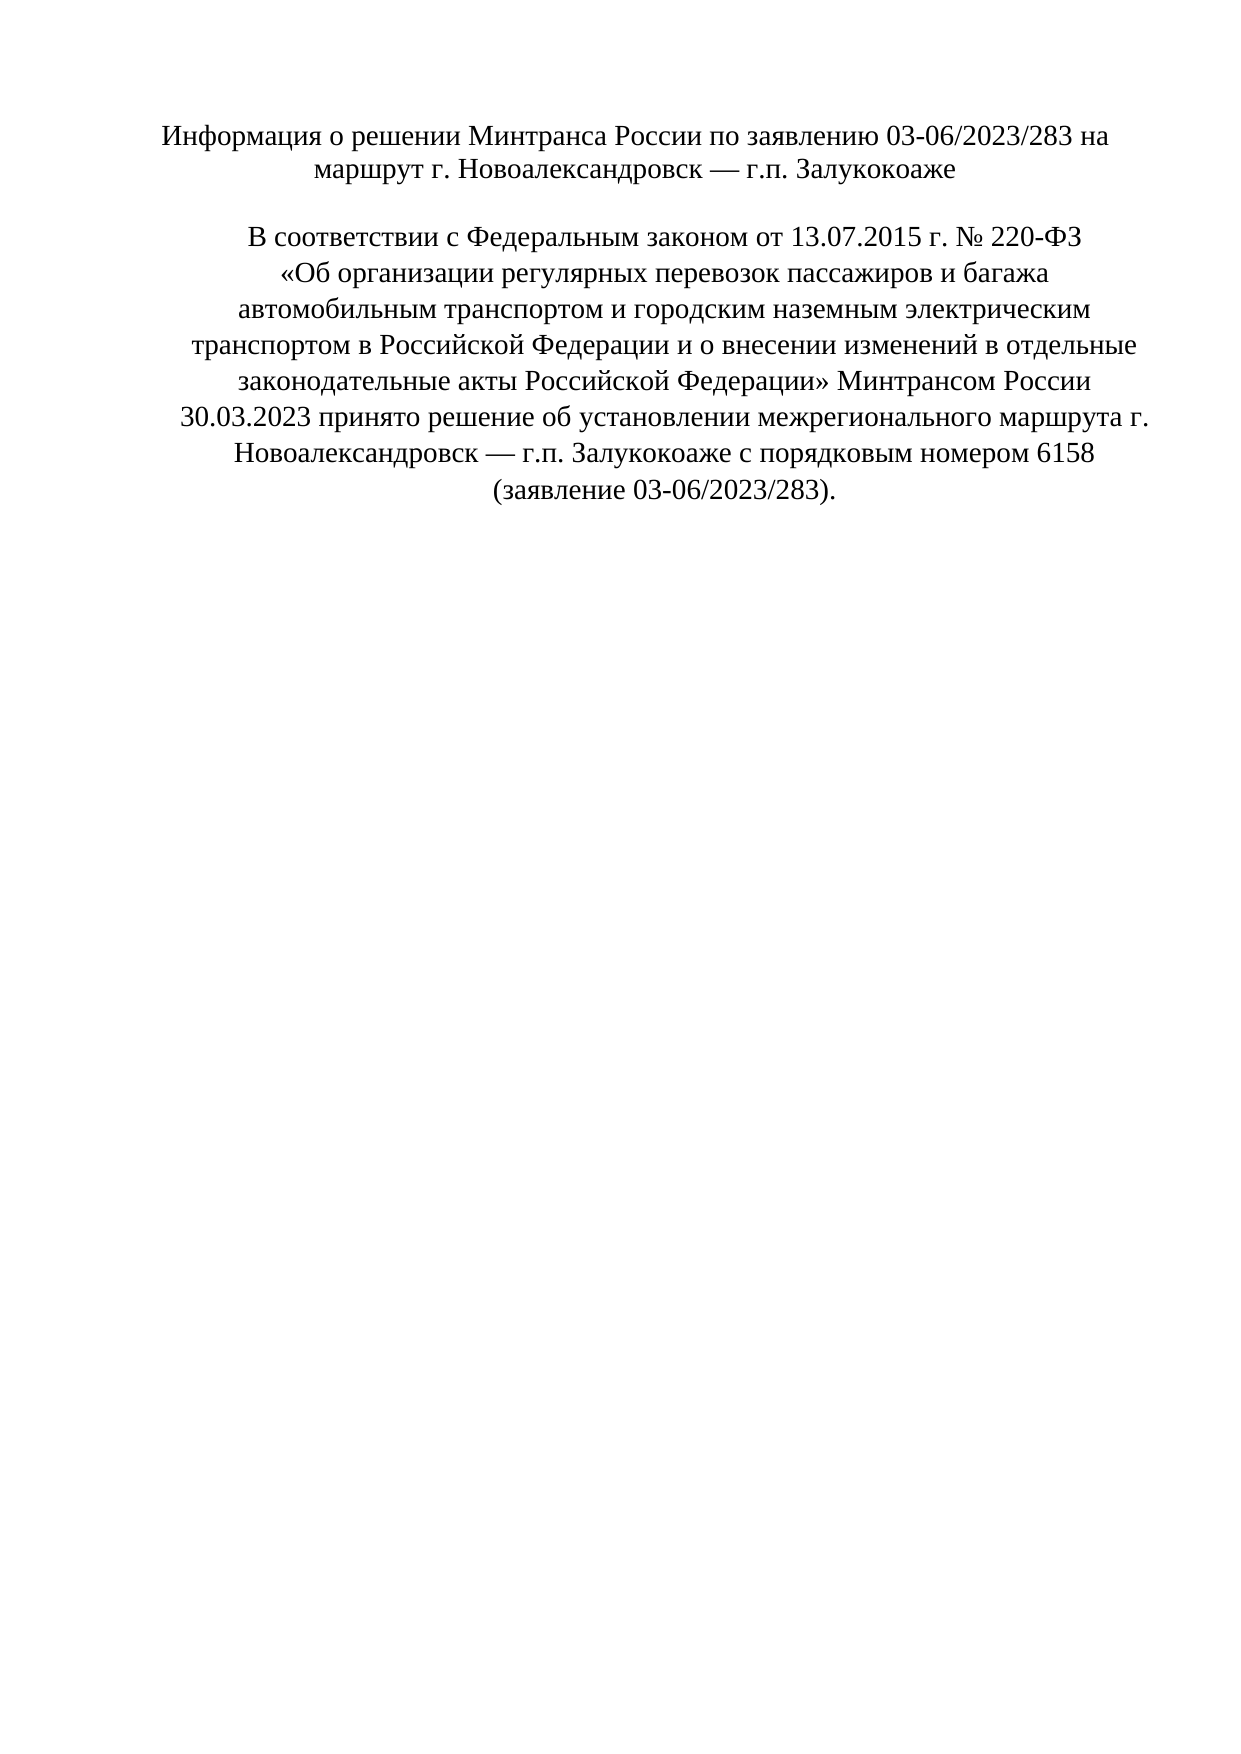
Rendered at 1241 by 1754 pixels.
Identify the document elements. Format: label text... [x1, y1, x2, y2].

text Информация о решении Минтранса России по заявлению 03-06/2023/283 на маршрут г. Новоалександровск — г.п. Залукокоаже [118, 118, 1152, 185]
text В соответствии с Федеральным законом от 13.07.2015 г. № 220-ФЗ «Об организации регулярных перевозок пассажиров и багажа автомобильным транспортом и городским наземным электрическим транспортом в Российской Федерации и о внесении изменений в отдельные законодательные акты Российской Федерации» Минтрансом России 30.03.2023 принято решение об установлении межрегионального маршрута г. Новоалександровск — г.п. Залукокоаже с порядковым номером 6158 (заявление 03-06/2023/283). [177, 219, 1152, 505]
